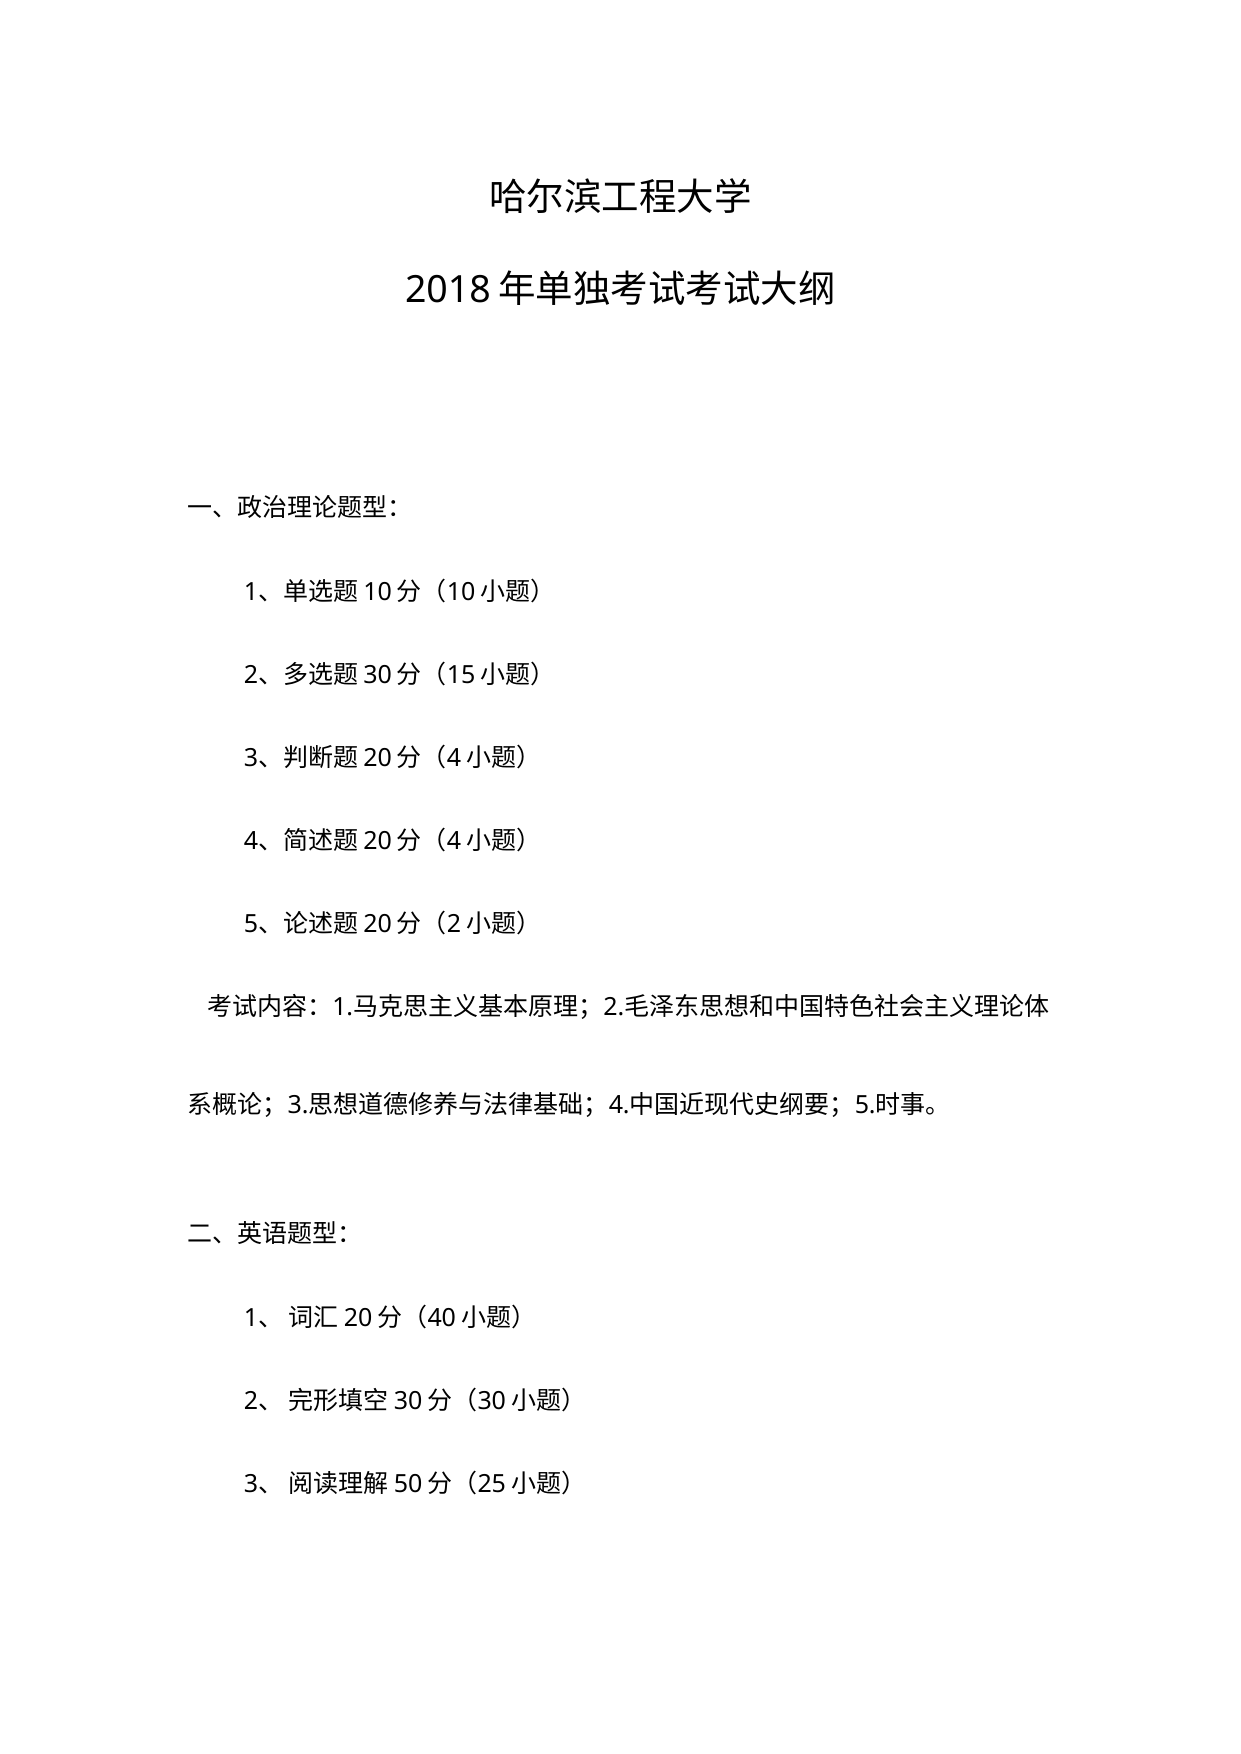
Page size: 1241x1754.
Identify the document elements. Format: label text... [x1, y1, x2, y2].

text 考试内容：1.马克思主义基本原理；2.毛泽东思想和中国特色社会主义理论体系概论；3.思想道德修养与法律基础；4.中国近现代史纲要；5.时事。 [187, 972, 1053, 1135]
text 3、 阅读理解50分（25小题） [225, 1449, 1053, 1514]
text 2018年单独考试考试大纲 [187, 254, 1053, 319]
text 哈尔滨工程大学 [187, 162, 1053, 227]
text 二、英语题型： [187, 1199, 1053, 1264]
text 一、政治理论题型： [187, 473, 1053, 538]
text 5、论述题20分（2小题） [225, 889, 1053, 954]
text 2、多选题30分（15小题） [225, 640, 1053, 705]
text 3、判断题20分（4小题） [225, 723, 1053, 788]
text 1、 词汇20分（40小题） [225, 1283, 1053, 1348]
text 4、简述题20分（4小题） [225, 806, 1053, 871]
text 2、 完形填空30分（30小题） [225, 1366, 1053, 1431]
text 1、单选题10分（10小题） [225, 557, 1053, 622]
